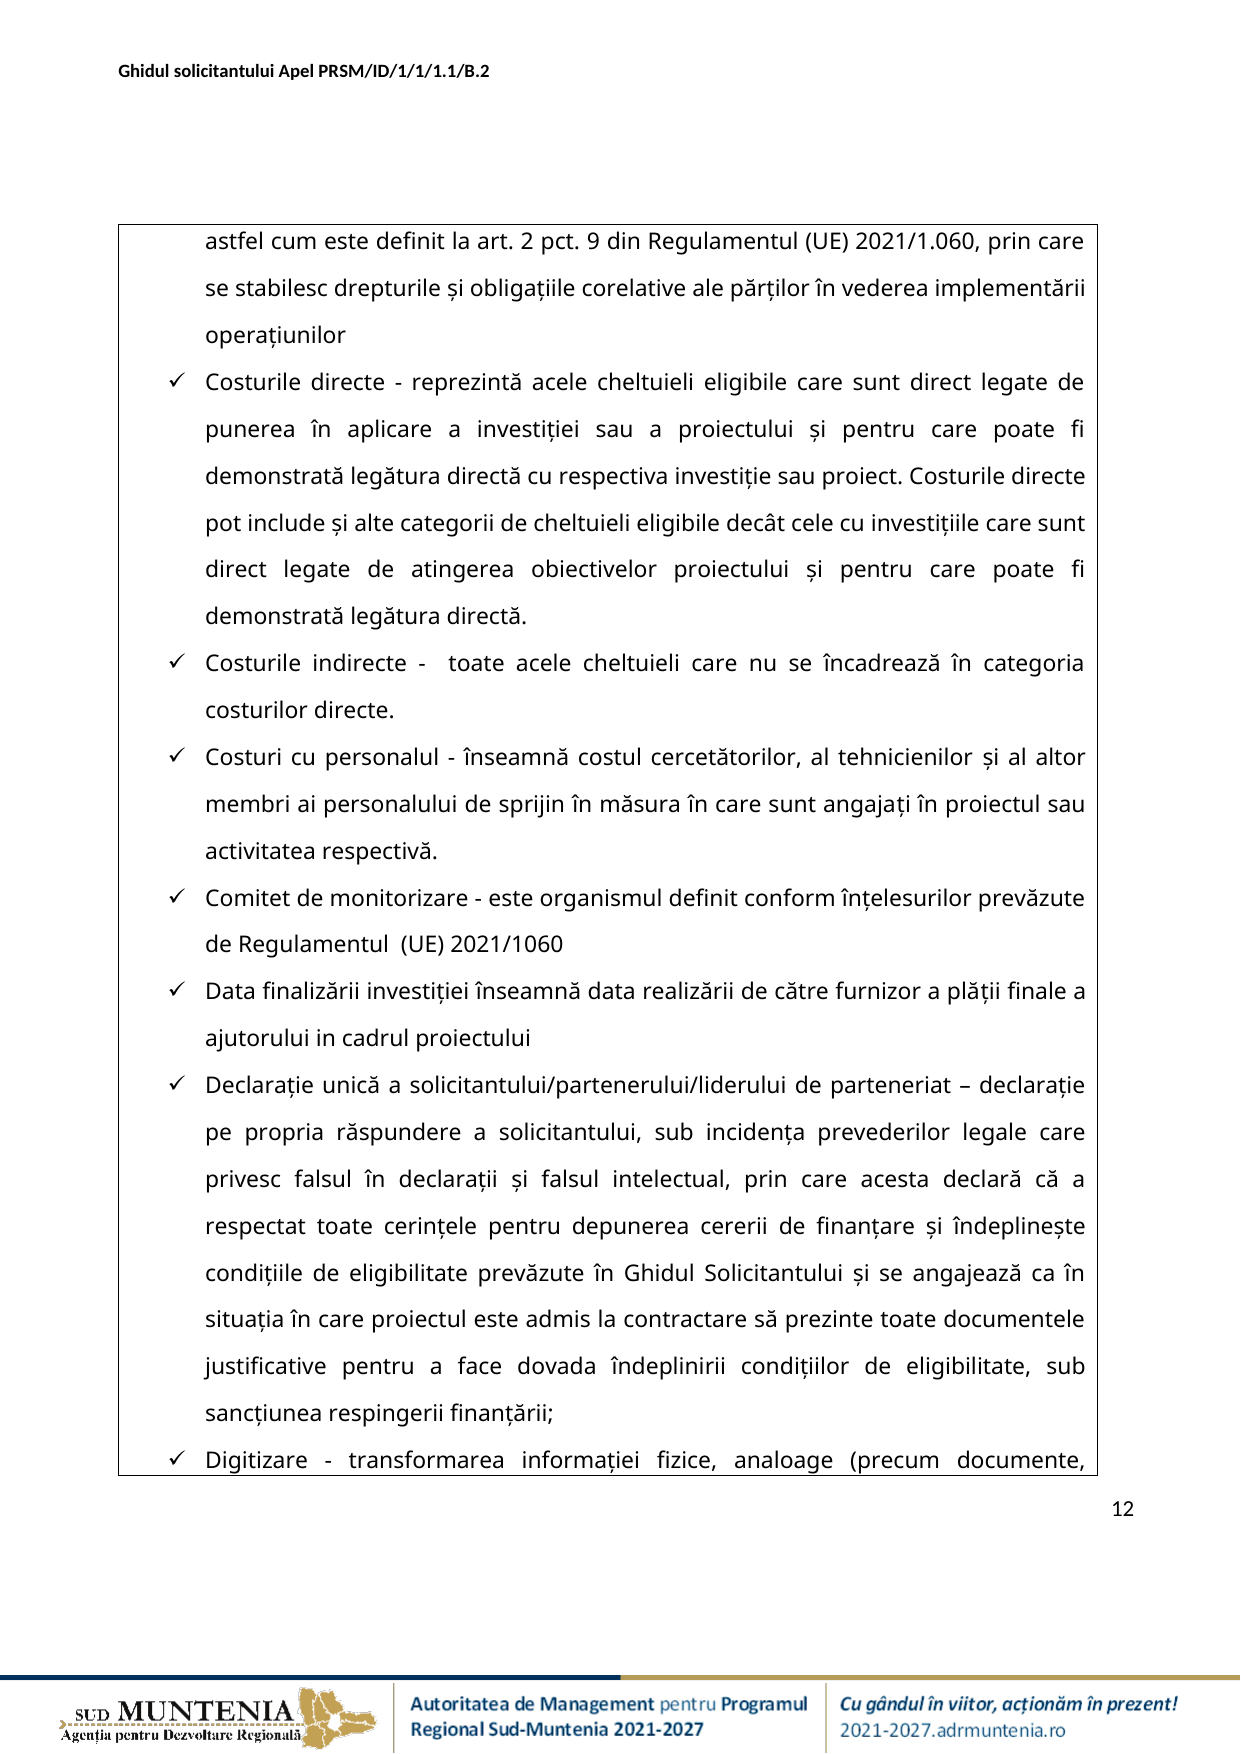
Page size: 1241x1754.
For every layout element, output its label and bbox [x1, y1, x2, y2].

table_header [119, 225, 1097, 1475]
picture [0, 1675, 1241, 1754]
